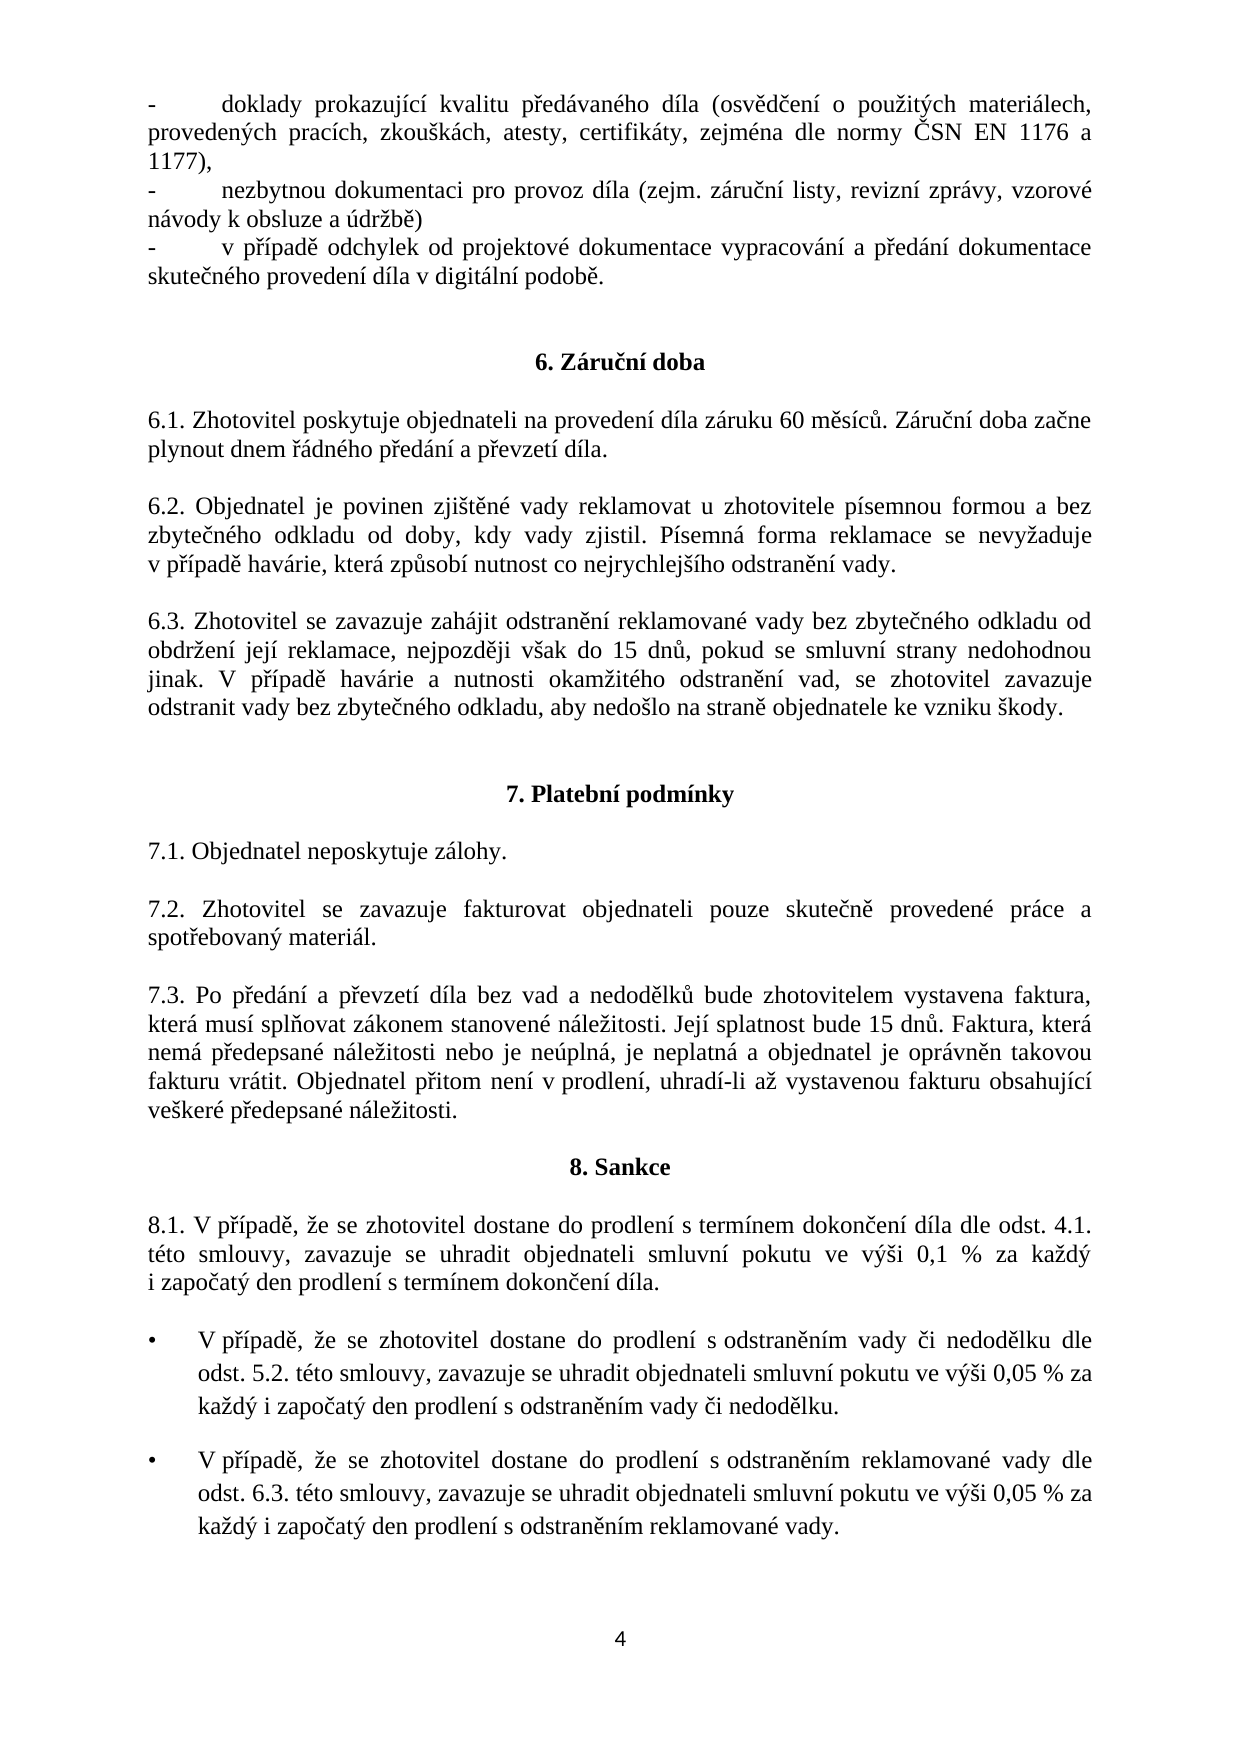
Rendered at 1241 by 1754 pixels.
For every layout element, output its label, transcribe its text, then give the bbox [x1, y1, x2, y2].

text 6. Záruční doba [148, 347, 1093, 376]
text - v případě odchylek od projektové dokumentace vypracování a předání dokumentace skutečného provedení díla v digitální podobě. [148, 232, 1093, 290]
list V případě, že se zhotovitel dostane do prodlení s odstraněním reklamované vady dle odst. 6.3. této smlouvy, zavazuje se uhradit objednateli smluvní pokutu ve výši 0,05 % za každý i započatý den prodlení s odstraněním reklamované vady. [148, 1445, 1093, 1539]
text - doklady prokazující kvalitu předávaného díla (osvědčení o použitých materiálech, provedených pracích, zkouškách, atesty, certifikáty, zejména dle normy ČSN EN 1176 a 1177), [148, 89, 1093, 175]
text 6.2. Objednatel je povinen zjištěné vady reklamovat u zhotovitele písemnou formou a bez zbytečného odkladu od doby, kdy vady zjistil. Písemná forma reklamace se nevyžaduje v případě havárie, která způsobí nutnost co nejrychlejšího odstranění vady. [148, 491, 1093, 577]
text 7.3. Po předání a převzetí díla bez vad a nedodělků bude zhotovitelem vystavena faktura, která musí splňovat zákonem stanovené náležitosti. Její splatnost bude 15 dnů. Faktura, která nemá předepsané náležitosti nebo je neúplná, je neplatná a objednatel je oprávněn takovou fakturu vrátit. Objednatel přitom není v prodlení, uhradí-li až vystavenou fakturu obsahující veškeré předepsané náležitosti. [148, 980, 1093, 1124]
text 7.1. Objednatel neposkytuje zálohy. [148, 836, 1093, 865]
text 6.3. Zhotovitel se zavazuje zahájit odstranění reklamované vady bez zbytečného odkladu od obdržení její reklamace, nejpozději však do 15 dnů, pokud se smluvní strany nedohodnou jinak. V případě havárie a nutnosti okamžitého odstranění vad, se zhotovitel zavazuje odstranit vady bez zbytečného odkladu, aby nedošlo na straně objednatele ke vzniku škody. [148, 606, 1093, 721]
text - nezbytnou dokumentaci pro provoz díla (zejm. záruční listy, revizní zprávy, vzorové návody k obsluze a údržbě) [148, 175, 1093, 232]
text 7. Platební podmínky [148, 779, 1093, 807]
list V případě, že se zhotovitel dostane do prodlení s odstraněním vady či nedodělku dle odst. 5.2. této smlouvy, zavazuje se uhradit objednateli smluvní pokutu ve výši 0,05 % za každý i započatý den prodlení s odstraněním vady či nedodělku. [148, 1325, 1093, 1420]
text 7.2. Zhotovitel se zavazuje fakturovat objednateli pouze skutečně provedené práce a spotřebovaný materiál. [148, 894, 1093, 951]
text 8. Sankce [148, 1152, 1093, 1181]
text 6.1. Zhotovitel poskytuje objednateli na provedení díla záruku 60 měsíců. Záruční doba začne plynout dnem řádného předání a převzetí díla. [148, 405, 1093, 462]
text 8.1. V případě, že se zhotovitel dostane do prodlení s termínem dokončení díla dle odst. 4.1. této smlouvy, zavazuje se uhradit objednateli smluvní pokutu ve výši 0,1 % za každý i započatý den prodlení s termínem dokončení díla. [148, 1210, 1093, 1296]
